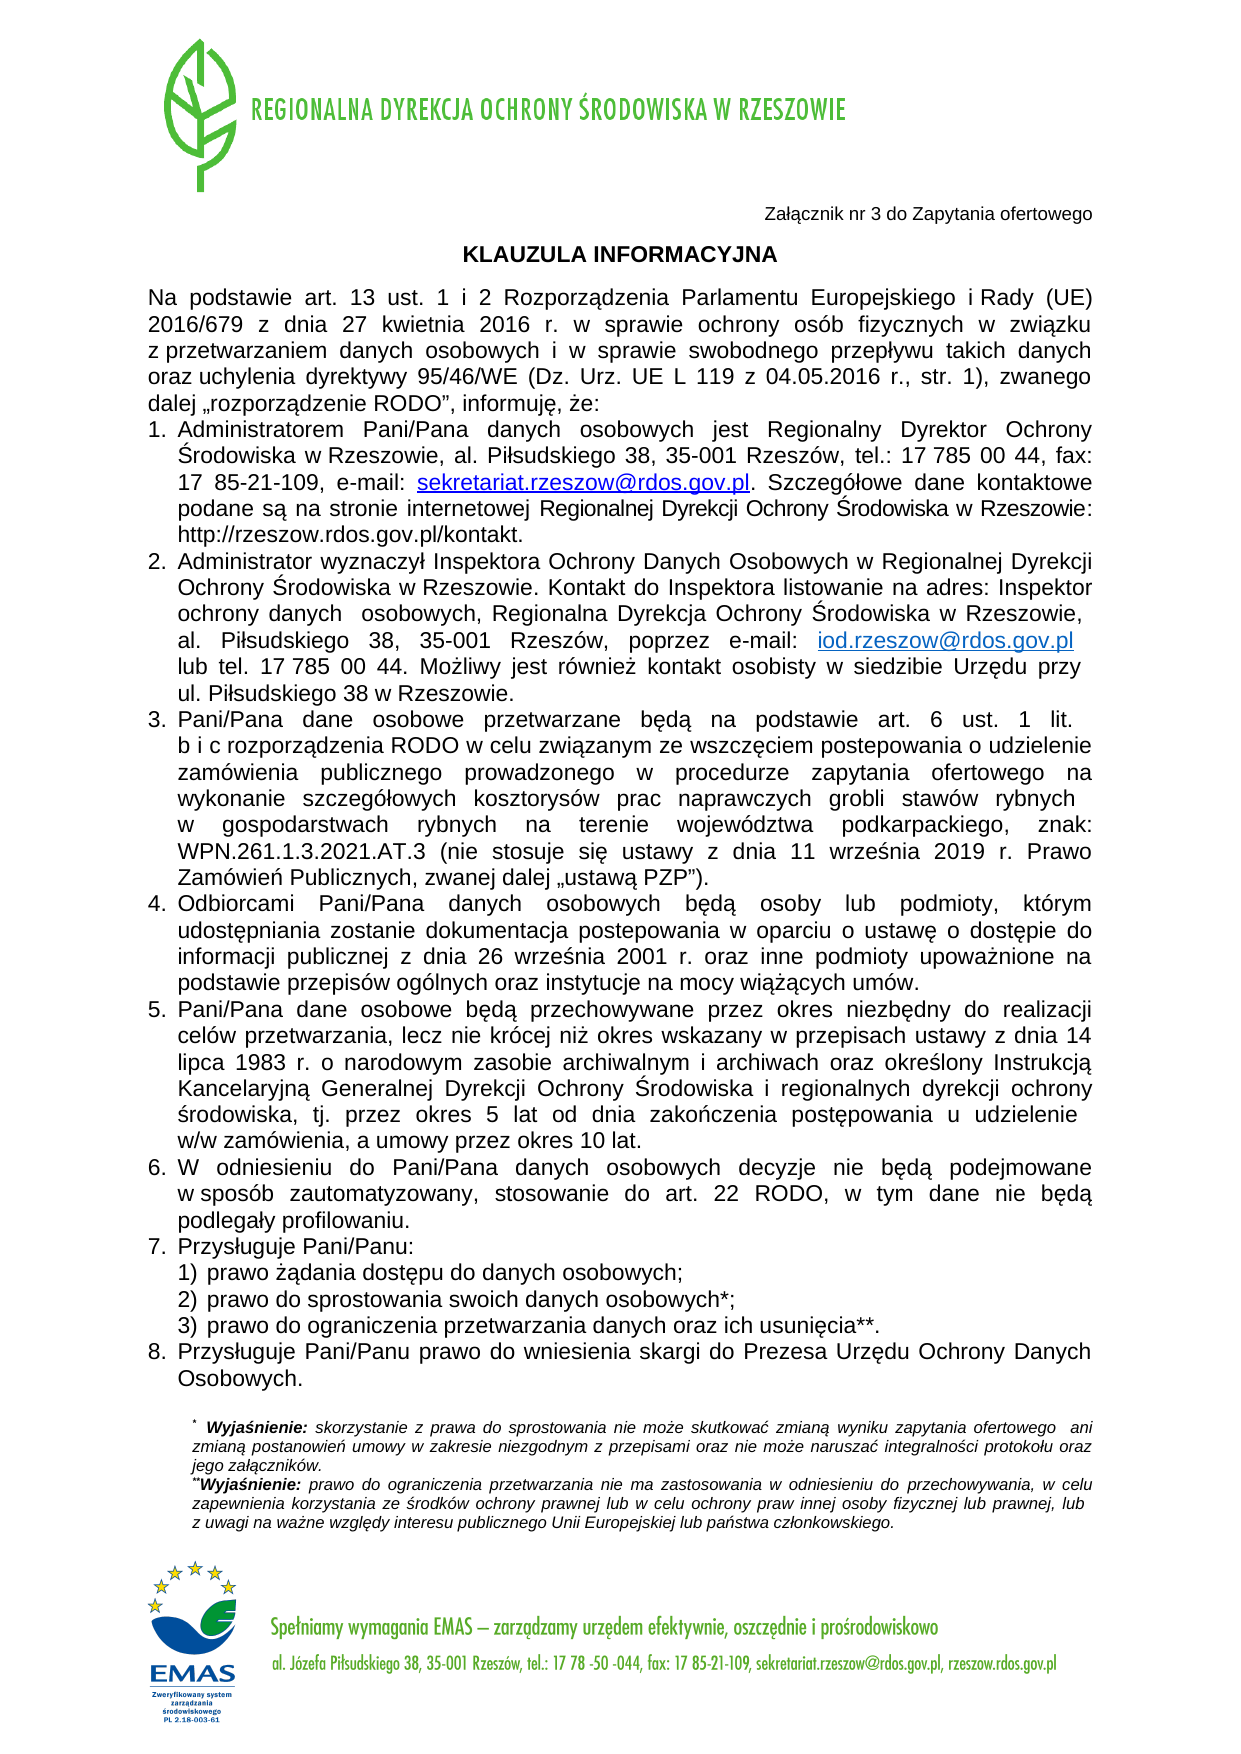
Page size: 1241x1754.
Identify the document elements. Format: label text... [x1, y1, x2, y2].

list prawo do ograniczenia przetwarzania danych oraz ich usunięcia**. [177, 1312, 1093, 1338]
list Przysługuje Pani/Panu prawo do wniesienia skargi do Prezesa Urzędu Ochrony Danych Osobowych. [148, 1338, 1093, 1391]
list Odbiorcami Pani/Pana danych osobowych będą osoby lub podmioty, którym udostępniania zostanie dokumentacja postepowania w oparciu o ustawę o dostępie do informacji publicznej z dnia 26 września 2001 r. oraz inne podmioty upoważnione na podstawie przepisów ogólnych oraz instytucje na mocy wiążących umów. [148, 890, 1093, 996]
list * Wyjaśnienie: skorzystanie z prawa do sprostowania nie może skutkować zmianą wyniku zapytania ofertowego ani zmianą postanowień umowy w zakresie niezgodnym z przepisami oraz nie może naruszać integralności protokołu oraz jego załączników. [192, 1417, 1093, 1475]
picture [147, 1560, 1062, 1725]
list Administrator wyznaczył Inspektora Ochrony Danych Osobowych w Regionalnej Dyrekcji Ochrony Środowiska w Rzeszowie. Kontakt do Inspektora listowanie na adres: Inspektor ochrony danych osobowych, Regionalna Dyrekcja Ochrony Środowiska w Rzeszowie, al. Piłsudskiego 38, 35-001 Rzeszów, poprzez e-mail: iod.rzeszow@rdos.gov.pl lub tel. 17 785 00 44. Możliwy jest również kontakt osobisty w siedzibie Urzędu przy ul. Piłsudskiego 38 w Rzeszowie. [148, 548, 1093, 706]
list Pani/Pana dane osobowe przetwarzane będą na podstawie art. 6 ust. 1 lit. b i c rozporządzenia RODO w celu związanym ze wszczęciem postepowania o udzielenie zamówienia publicznego prowadzonego w procedurze zapytania ofertowego na wykonanie szczegółowych kosztorysów prac naprawczych grobli stawów rybnych w gospodarstwach rybnych na terenie województwa podkarpackiego, znak: WPN.261.1.3.2021.AT.3 (nie stosuje się ustawy z dnia 11 września 2019 r. Prawo Zamówień Publicznych, zwanej dalej „ustawą PZP”). [148, 706, 1093, 890]
text Załącznik nr 3 do Zapytania ofertowego [148, 203, 1093, 224]
list prawo żądania dostępu do danych osobowych; [177, 1259, 1093, 1286]
list prawo do sprostowania swoich danych osobowych*; [177, 1286, 1093, 1312]
list Przysługuje Pani/Panu: [148, 1233, 1093, 1259]
list **Wyjaśnienie: prawo do ograniczenia przetwarzania nie ma zastosowania w odniesieniu do przechowywania, w celu zapewnienia korzystania ze środków ochrony prawnej lub w celu ochrony praw innej osoby fizycznej lub prawnej, lub z uwagi na ważne względy interesu publicznego Unii Europejskiej lub państwa członkowskiego. [192, 1475, 1093, 1532]
list Administratorem Pani/Pana danych osobowych jest Regionalny Dyrektor Ochrony Środowiska w Rzeszowie, al. Piłsudskiego 38, 35-001 Rzeszów, tel.: 17 785 00 44, fax: 17 85-21-109, e-mail: sekretariat.rzeszow@rdos.gov.pl. Szczegółowe dane kontaktowe podane są na stronie internetowej Regionalnej Dyrekcji Ochrony Środowiska w Rzeszowie: http://rzeszow.rdos.gov.pl/kontakt. [148, 416, 1093, 548]
list Pani/Pana dane osobowe będą przechowywane przez okres niezbędny do realizacji celów przetwarzania, lecz nie krócej niż okres wskazany w przepisach ustawy z dnia 14 lipca 1983 r. o narodowym zasobie archiwalnym i archiwach oraz określony Instrukcją Kancelaryjną Generalnej Dyrekcji Ochrony Środowiska i regionalnych dyrekcji ochrony środowiska, tj. przez okres 5 lat od dnia zakończenia postępowania u udzielenie w/w zamówienia, a umowy przez okres 10 lat. [148, 996, 1093, 1154]
text KLAUZULA INFORMACYJNA [148, 241, 1093, 267]
picture [147, 29, 862, 203]
text Na podstawie art. 13 ust. 1 i 2 Rozporządzenia Parlamentu Europejskiego i Rady (UE) 2016/679 z dnia 27 kwietnia 2016 r. w sprawie ochrony osób fizycznych w związku z przetwarzaniem danych osobowych i w sprawie swobodnego przepływu takich danych oraz uchylenia dyrektywy 95/46/WE (Dz. Urz. UE L 119 z 04.05.2016 r., str. 1), zwanego dalej „rozporządzenie RODO”, informuję, że: [148, 284, 1093, 416]
list W odniesieniu do Pani/Pana danych osobowych decyzje nie będą podejmowane w sposób zautomatyzowany, stosowanie do art. 22 RODO, w tym dane nie będą podlegały profilowaniu. [148, 1154, 1093, 1233]
